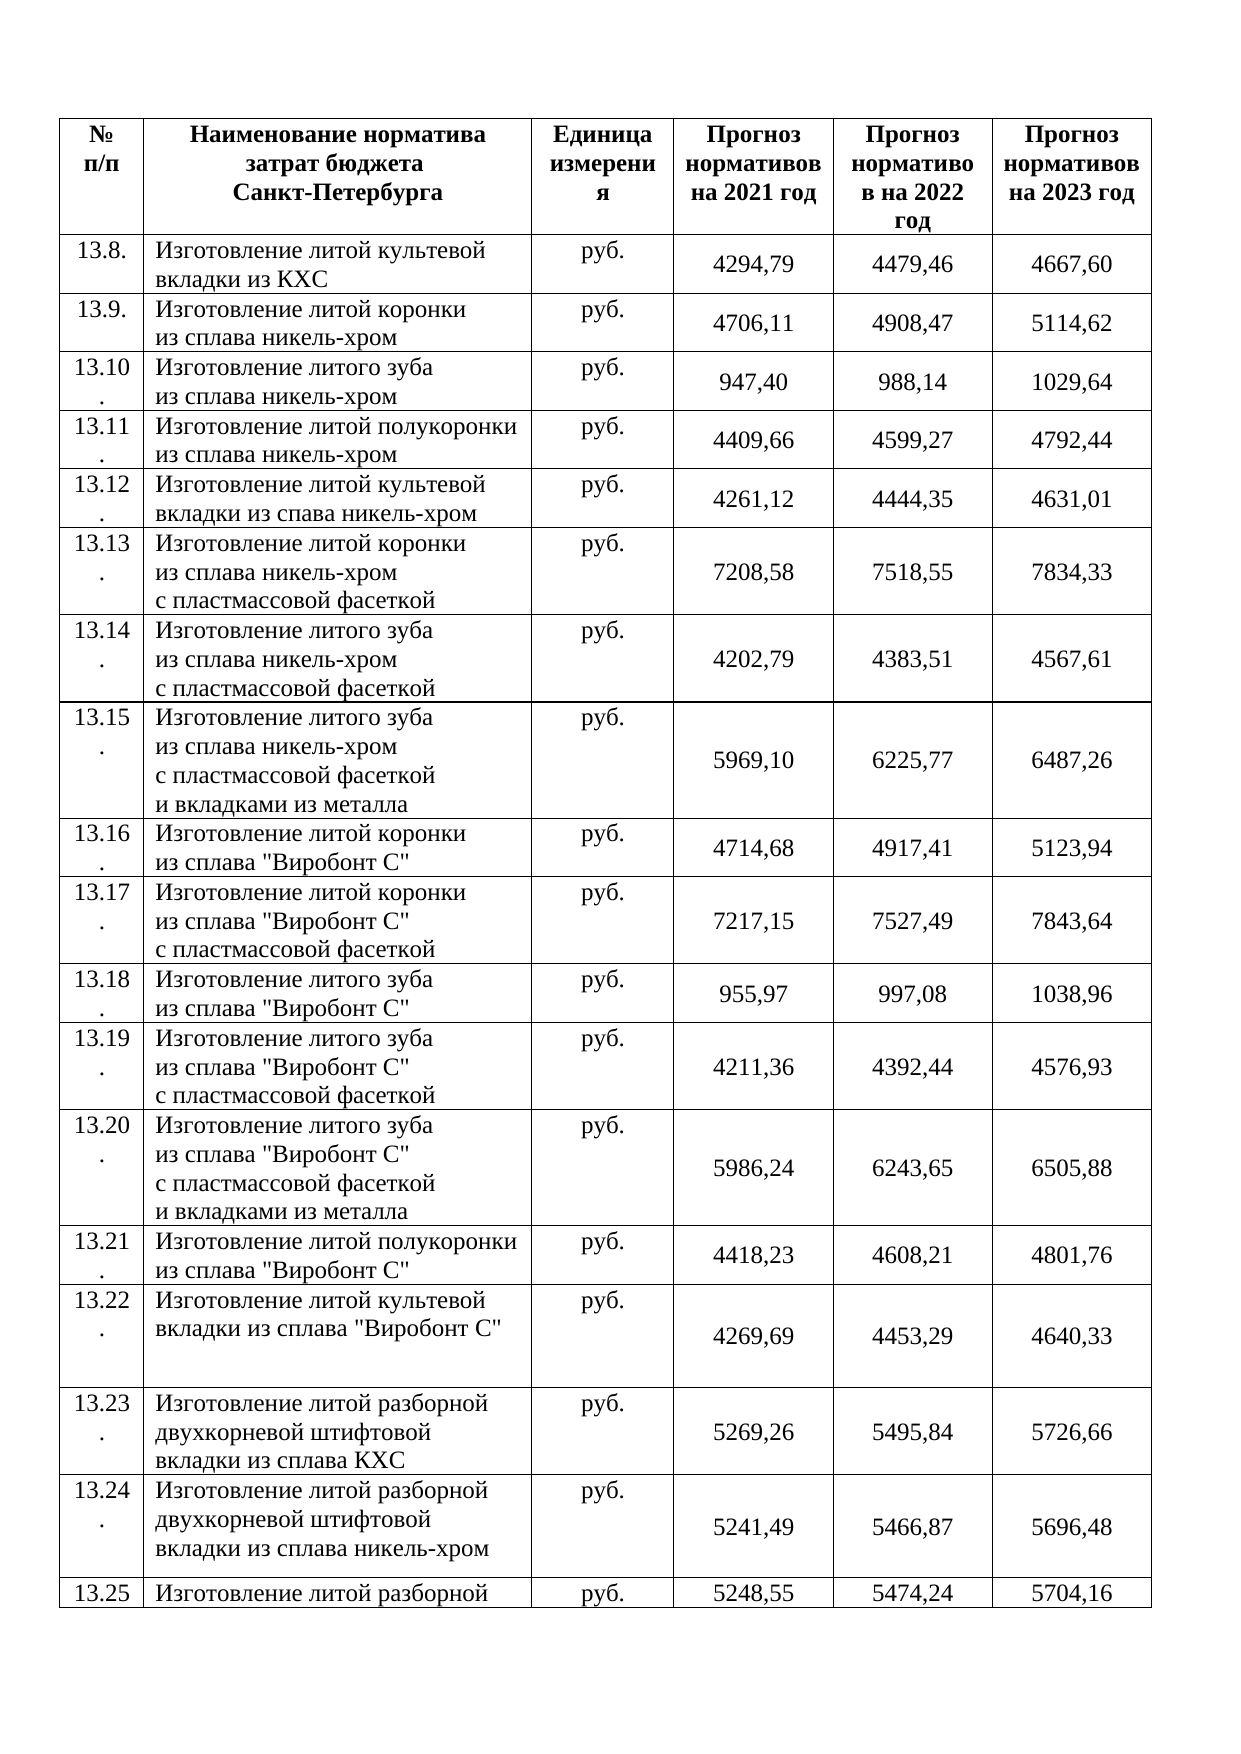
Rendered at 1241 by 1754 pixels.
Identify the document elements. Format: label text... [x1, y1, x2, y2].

table_cell 4444,35 [834, 469, 992, 527]
table_cell 13.25. [60, 1578, 143, 1607]
table_cell 4202,79 [674, 615, 833, 701]
table_cell 5474,24 [834, 1578, 992, 1607]
table_cell 4599,27 [834, 411, 992, 468]
table_cell руб. [532, 294, 673, 351]
table_cell руб. [532, 1388, 673, 1474]
table_cell руб. [532, 615, 673, 701]
table_cell 13.8. [60, 235, 143, 293]
table_cell 6243,65 [834, 1110, 992, 1225]
table_cell 4714,68 [674, 819, 833, 876]
table_cell 5696,48 [993, 1475, 1151, 1577]
table_cell Изготовление литой коронки из сплава никель-хром [144, 294, 531, 351]
table_cell Изготовление литого зуба из сплава "Виробонт С" [144, 964, 531, 1022]
table_cell Изготовление литого зуба из сплава никель-хром [144, 352, 531, 410]
table_cell 4908,47 [834, 294, 992, 351]
table_cell 13.15. [60, 703, 143, 817]
table_cell руб. [532, 1285, 673, 1387]
table_cell Изготовление литого зуба из сплава никель-хром с пластмассовой фасеткой [144, 615, 531, 701]
table_header Прогноз нормативов на 2022 год [834, 119, 992, 234]
table_header Единица измерения [532, 119, 673, 234]
table_cell 5704,16 [993, 1578, 1151, 1607]
table_cell 4917,41 [834, 819, 992, 876]
table_header Прогноз нормативов на 2023 год [993, 119, 1151, 234]
table_cell 13.16. [60, 819, 143, 876]
table_cell 4640,33 [993, 1285, 1151, 1387]
table_cell руб. [532, 352, 673, 410]
table_cell 7843,64 [993, 877, 1151, 963]
table_cell 4418,23 [674, 1226, 833, 1284]
table_cell Изготовление литой культевой вкладки из спава никель-хром [144, 469, 531, 527]
table_header № п/п [60, 119, 143, 234]
table_cell 13.11. [60, 411, 143, 468]
table_cell 5123,94 [993, 819, 1151, 876]
table_cell 997,08 [834, 964, 992, 1022]
table_cell 6487,26 [993, 703, 1151, 817]
table_cell 4269,69 [674, 1285, 833, 1387]
table_cell 4211,36 [674, 1023, 833, 1109]
table_cell 13.14. [60, 615, 143, 701]
table_cell руб. [532, 1226, 673, 1284]
table_header Наименование норматива затрат бюджета Санкт-Петербурга [144, 119, 531, 234]
table_cell руб. [532, 1578, 673, 1607]
table_cell руб. [532, 1110, 673, 1225]
table_cell 5969,10 [674, 703, 833, 817]
table_cell 5248,55 [674, 1578, 833, 1607]
table_cell 5241,49 [674, 1475, 833, 1577]
table_cell 1029,64 [993, 352, 1151, 410]
table_cell Изготовление литой коронки из сплава никель-хром с пластмассовой фасеткой [144, 528, 531, 614]
table_cell 13.10. [60, 352, 143, 410]
table_cell 4453,29 [834, 1285, 992, 1387]
table_header Прогноз нормативов на 2021 год [674, 119, 833, 234]
table_cell 4409,66 [674, 411, 833, 468]
table_cell руб. [532, 819, 673, 876]
table_cell Изготовление литого зуба из сплава "Виробонт С" с пластмассовой фасеткой и вкладками из металла [144, 1110, 531, 1225]
table_cell 4801,76 [993, 1226, 1151, 1284]
table_cell 7518,55 [834, 528, 992, 614]
table_cell Изготовление литого зуба из сплава "Виробонт С" с пластмассовой фасеткой [144, 1023, 531, 1109]
table_cell Изготовление литой разборной двухкорневой штифтовой вкладки из сплава никель-хром [144, 1475, 531, 1577]
table_cell 13.21. [60, 1226, 143, 1284]
table_cell 5466,87 [834, 1475, 992, 1577]
table_cell 7527,49 [834, 877, 992, 963]
table_cell 4667,60 [993, 235, 1151, 293]
table_cell 6225,77 [834, 703, 992, 817]
table_cell Изготовление литой культевой вкладки из КХС [144, 235, 531, 293]
table_cell руб. [532, 877, 673, 963]
table_cell 13.12. [60, 469, 143, 527]
table_cell 4706,11 [674, 294, 833, 351]
table_cell 5269,26 [674, 1388, 833, 1474]
table_cell руб. [532, 235, 673, 293]
table_cell 13.23. [60, 1388, 143, 1474]
table_cell 13.24. [60, 1475, 143, 1577]
table_cell 13.20. [60, 1110, 143, 1225]
table_cell 7217,15 [674, 877, 833, 963]
table_cell Изготовление литого зуба из сплава никель-хром с пластмассовой фасеткой и вкладками из металла [144, 703, 531, 817]
table_cell 4383,51 [834, 615, 992, 701]
table_cell 4631,01 [993, 469, 1151, 527]
table_cell 4392,44 [834, 1023, 992, 1109]
table_cell Изготовление литой коронки из сплава "Виробонт С" [144, 819, 531, 876]
table_cell 4792,44 [993, 411, 1151, 468]
table_cell руб. [532, 469, 673, 527]
table_cell 13.17. [60, 877, 143, 963]
table_cell 4294,79 [674, 235, 833, 293]
table_cell 4567,61 [993, 615, 1151, 701]
table_cell Изготовление литой разборной двухкорневой штифтовой вкладки из сплава "Виробонт С" [144, 1578, 531, 1607]
table_cell Изготовление литой разборной двухкорневой штифтовой вкладки из сплава КХС [144, 1388, 531, 1474]
table_cell Изготовление литой полукоронки из сплава "Виробонт С" [144, 1226, 531, 1284]
table_cell руб. [532, 1023, 673, 1109]
table_cell 988,14 [834, 352, 992, 410]
table_cell 13.22. [60, 1285, 143, 1387]
table_cell 955,97 [674, 964, 833, 1022]
table_cell 13.9. [60, 294, 143, 351]
table_cell 5726,66 [993, 1388, 1151, 1474]
table_cell 4608,21 [834, 1226, 992, 1284]
table_cell Изготовление литой культевой вкладки из сплава "Виробонт С" [144, 1285, 531, 1387]
table_cell 13.18. [60, 964, 143, 1022]
table_cell 6505,88 [993, 1110, 1151, 1225]
table_cell руб. [532, 528, 673, 614]
table_cell 947,40 [674, 352, 833, 410]
table_cell 4261,12 [674, 469, 833, 527]
table_cell 7834,33 [993, 528, 1151, 614]
table_cell 13.13. [60, 528, 143, 614]
table_cell 5986,24 [674, 1110, 833, 1225]
table_cell 7208,58 [674, 528, 833, 614]
table_cell Изготовление литой полукоронки из сплава никель-хром [144, 411, 531, 468]
table_cell руб. [532, 411, 673, 468]
table_cell Изготовление литой коронки из сплава "Виробонт С" с пластмассовой фасеткой [144, 877, 531, 963]
table_cell 5495,84 [834, 1388, 992, 1474]
table_cell 1038,96 [993, 964, 1151, 1022]
table_cell 5114,62 [993, 294, 1151, 351]
table_cell руб. [532, 1475, 673, 1577]
table_cell 13.19. [60, 1023, 143, 1109]
table_cell 4479,46 [834, 235, 992, 293]
table_cell руб. [532, 964, 673, 1022]
table_cell руб. [532, 703, 673, 817]
table_cell 4576,93 [993, 1023, 1151, 1109]
